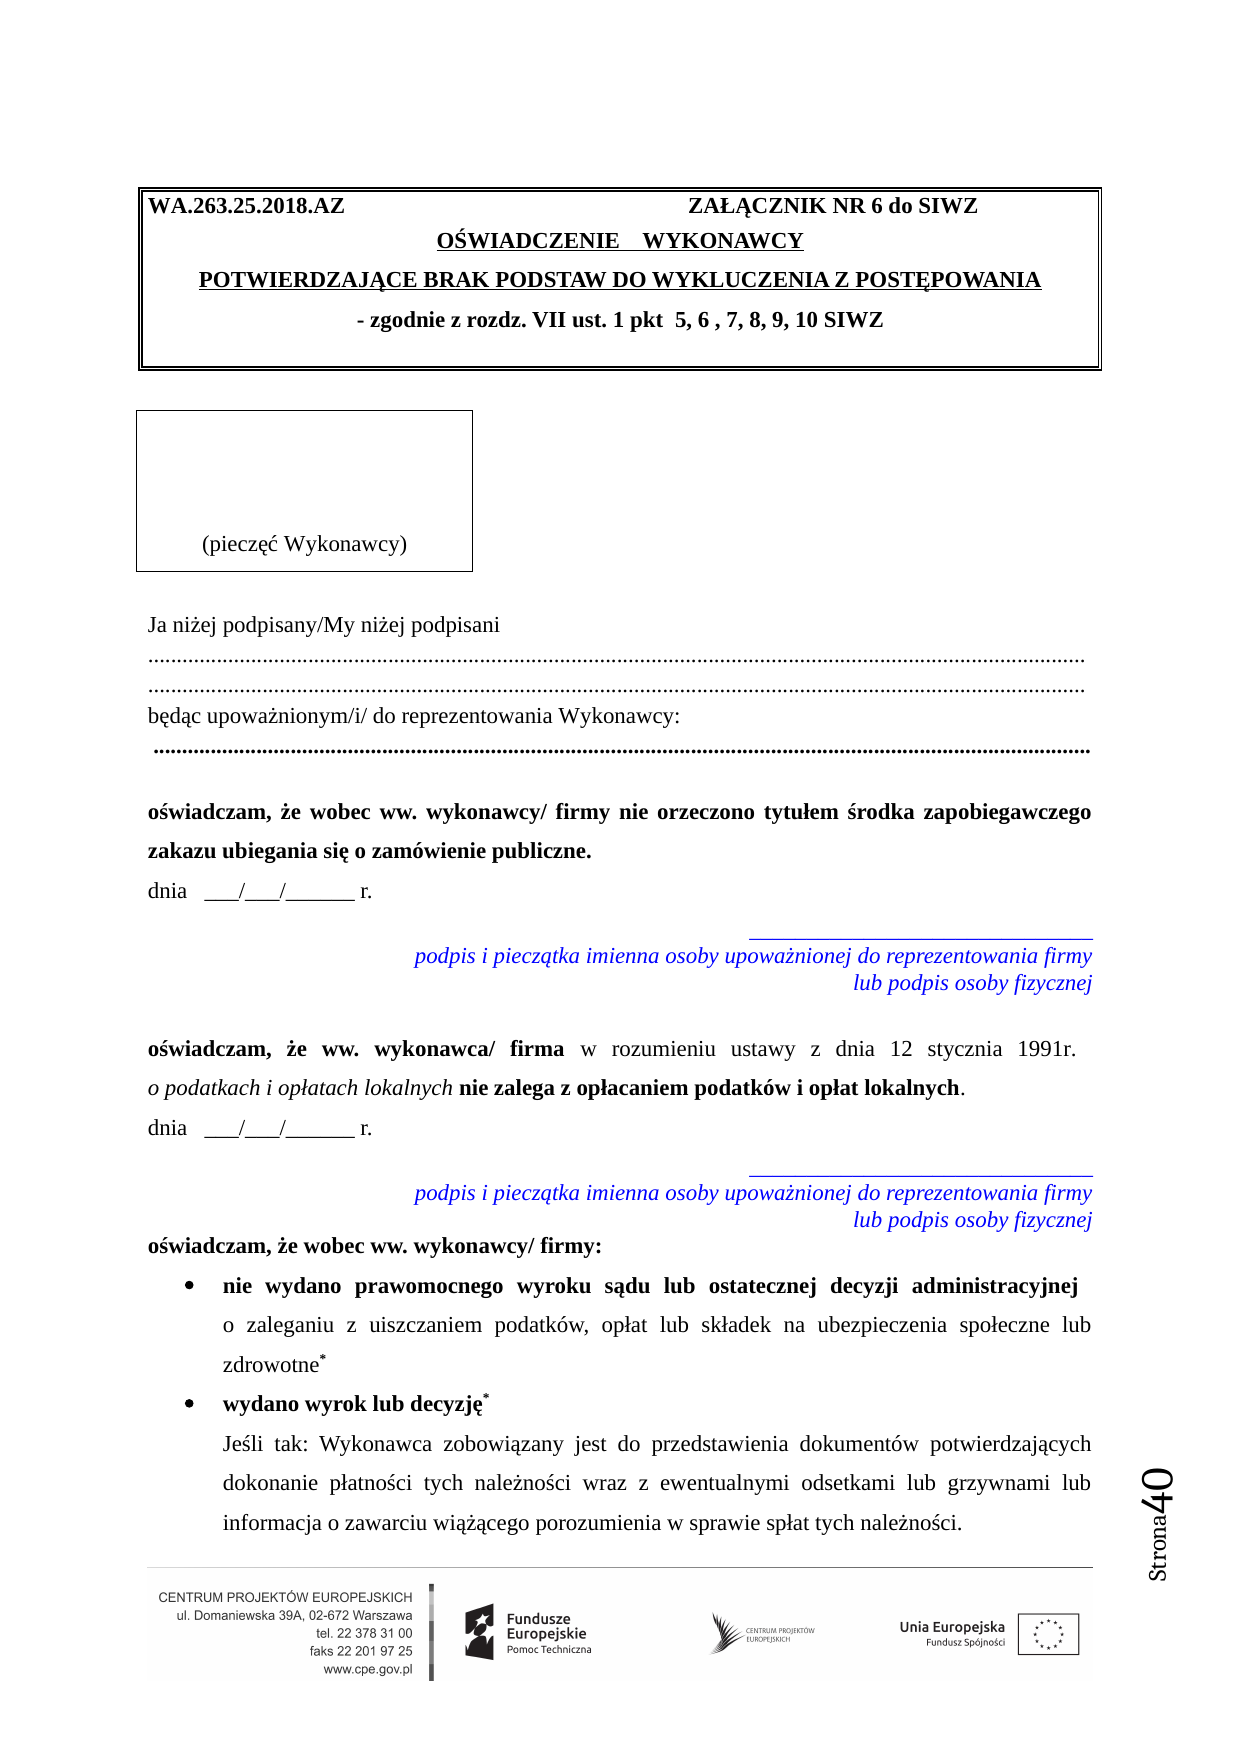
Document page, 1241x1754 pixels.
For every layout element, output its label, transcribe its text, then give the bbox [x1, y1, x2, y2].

text dnia ___/___/______ r. [148, 1114, 1063, 1140]
list lub podpis osoby fizycznej [148, 969, 1093, 995]
text Ja niżej podpisany/My niżej podpisani [148, 611, 1093, 637]
text oświadczam, że wobec ww. wykonawcy/ firmy: [148, 1232, 1093, 1258]
list nie wydano prawomocnego wyroku sądu lub ostatecznej decyzji administracyjnej o zaleganiu z uiszczaniem podatków, opłat lub składek na ubezpieczenia społeczne lub zdrowotne* [185, 1272, 1093, 1377]
table_header (pieczęć Wykonawcy) [137, 411, 472, 571]
text ........................................................................................................................................................................................................................................................................................................................................ [148, 641, 1093, 698]
text Jeśli tak: Wykonawca zobowiązany jest do przedstawienia dokumentów potwierdzających dokonanie płatności tych należności wraz z ewentualnymi odsetkami lub grzywnami lub informacja o zawarciu wiążącego porozumienia w sprawie spłat tych należności. [223, 1429, 1093, 1535]
list podpis i pieczątka imienna osoby upoważnionej do reprezentowania firmy [148, 942, 1093, 969]
text oświadczam, że wobec ww. wykonawcy/ firmy nie orzeczono tytułem środka zapobiegawczego zakazu ubiegania się o zamówienie publiczne. [148, 798, 1093, 863]
list podpis i pieczątka imienna osoby upoważnionej do reprezentowania firmy [148, 1179, 1093, 1206]
table_cell oświadczenie wykonawcy POTWIERDZAJĄCE BRAK PODSTAW DO WYKLUCZENIA Z POSTĘPOWANIA - zgodnie z rozdz. VII ust. 1 pkt 5, 6 , 7, 8, 9, 10 SIWZ [143, 227, 1098, 366]
table_header WA.263.25.2018.AZ ZAŁĄCZNIK NR 6 do SIWZ [143, 192, 1098, 227]
list lub podpis osoby fizycznej [148, 1206, 1093, 1232]
list wydano wyrok lub decyzję* [185, 1390, 1093, 1416]
picture [147, 1567, 1093, 1681]
text dnia ___/___/______ r. [148, 877, 1063, 903]
list ______________________________ [148, 1153, 1093, 1179]
list ______________________________ [148, 916, 1093, 942]
list .................................................................................................................................................................... [148, 732, 1093, 758]
text oświadczam, że ww. wykonawca/ firma w rozumieniu ustawy z dnia 12 stycznia 1991r. o podatkach i opłatach lokalnych nie zalega z opłacaniem podatków i opłat lokalnych. [148, 1035, 1093, 1101]
text będąc upoważnionym/i/ do reprezentowania Wykonawcy: [148, 702, 1093, 728]
